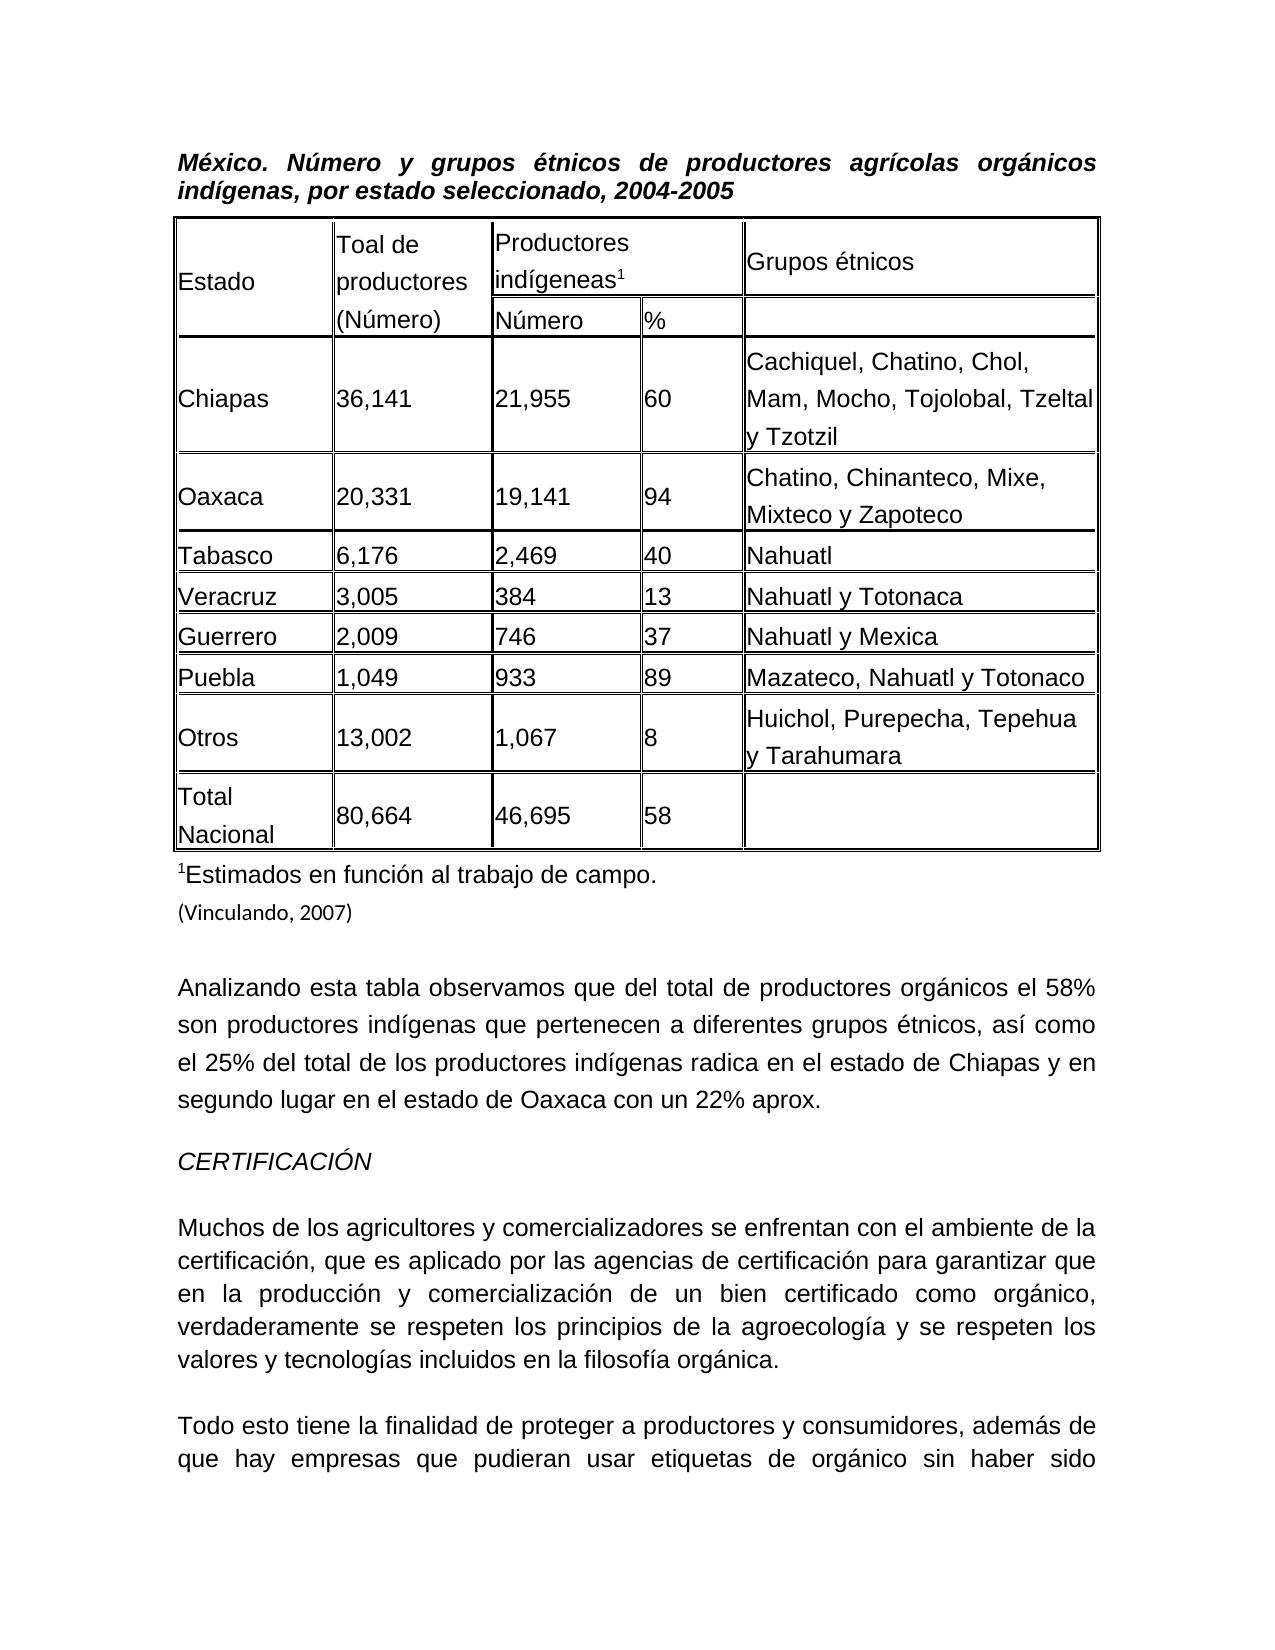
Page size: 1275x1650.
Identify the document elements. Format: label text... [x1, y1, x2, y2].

text 1Estimados en función al trabajo de campo. [177, 852, 1098, 889]
table_cell Total Nacional [177, 770, 333, 848]
table_cell 384 [494, 573, 640, 610]
table_cell 1,049 [335, 655, 491, 692]
table_cell Cachiquel, Chatino, Chol, Mam, Mocho, Tojolobal, Tzeltal y Tzotzil [746, 335, 1097, 451]
table_cell 1,067 [494, 695, 640, 770]
table_cell 19,141 [494, 454, 640, 529]
table_header Estado [177, 219, 333, 335]
table_cell Huichol, Purepecha, Tepehua y Tarahumara [744, 692, 1099, 770]
table_header Productores indígeneas1 [492, 218, 744, 294]
table_cell [746, 294, 1098, 335]
text Analizando esta tabla observamos que del total de productores orgánicos el 58% son productores indígenas que pertenecen a diferentes grupos étnicos, así como el 25% del total de los productores indígenas radica en el estado de Chiapas y en segundo lugar en el estado de Oaxaca con un 22% aprox. [177, 964, 1098, 1114]
table_header Toal de productores (Número) [334, 219, 492, 335]
table_cell 2,009 [335, 614, 491, 651]
text México. Número y grupos étnicos de productores agrícolas orgánicos indígenas, por estado seleccionado, 2004-2005 [177, 148, 1098, 205]
table_cell Otros [175, 692, 333, 770]
table_cell 746 [494, 614, 640, 651]
table_cell Guerrero [177, 610, 332, 651]
table_cell 6,176 [335, 532, 491, 570]
table_cell 8 [643, 695, 742, 770]
table_cell 13 [643, 573, 742, 610]
table_cell 46,695 [492, 774, 641, 848]
table_cell 40 [643, 532, 742, 570]
table_cell 13,002 [335, 695, 491, 770]
table_cell 37 [643, 614, 742, 651]
table_cell 89 [643, 655, 742, 692]
table_cell Nahuatl y Mexica [746, 610, 1098, 651]
table_cell 20,331 [335, 454, 491, 529]
table_cell Chatino, Chinanteco, Mixe, Mixteco y Zapoteco [744, 451, 1099, 529]
table_cell 3,005 [335, 573, 491, 610]
table_cell 933 [494, 655, 640, 692]
table_cell Nahuatl y Totonaca [744, 570, 1099, 610]
table_cell [744, 770, 1098, 848]
table_cell Nahuatl [746, 529, 1097, 570]
table_cell Chiapas [177, 335, 332, 451]
table_cell Tabasco [177, 529, 332, 570]
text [177, 1411, 1098, 1473]
table_cell 58 [641, 770, 744, 848]
table_cell Número [494, 298, 640, 335]
table_cell Veracruz [175, 570, 333, 610]
table_cell Oaxaca [175, 451, 333, 529]
table_cell Mazateco, Nahuatl y Totonaco [746, 651, 1098, 692]
table_cell 60 [643, 338, 742, 451]
table_cell 94 [643, 454, 742, 529]
table_cell % [643, 298, 742, 335]
table_cell 80,664 [334, 774, 492, 848]
table_header Grupos étnicos [744, 219, 1097, 294]
text CERTIFICACIÓN [177, 1147, 1098, 1176]
text Muchos de los agricultores y comercializadores se enfrentan con el ambiente de la certificación, que es aplicado por las agencias de certificación para garantizar que en la producción y comercialización de un bien certificado como orgánico, verdaderamente se respeten los principios de la agroecología y se respeten los valores y tecnologías incluidos en la filosofía orgánica. [177, 1213, 1098, 1374]
table_cell 21,955 [494, 338, 640, 451]
table_cell 36,141 [335, 338, 491, 451]
table_cell 2,469 [494, 532, 640, 570]
table_cell Puebla [177, 651, 332, 692]
